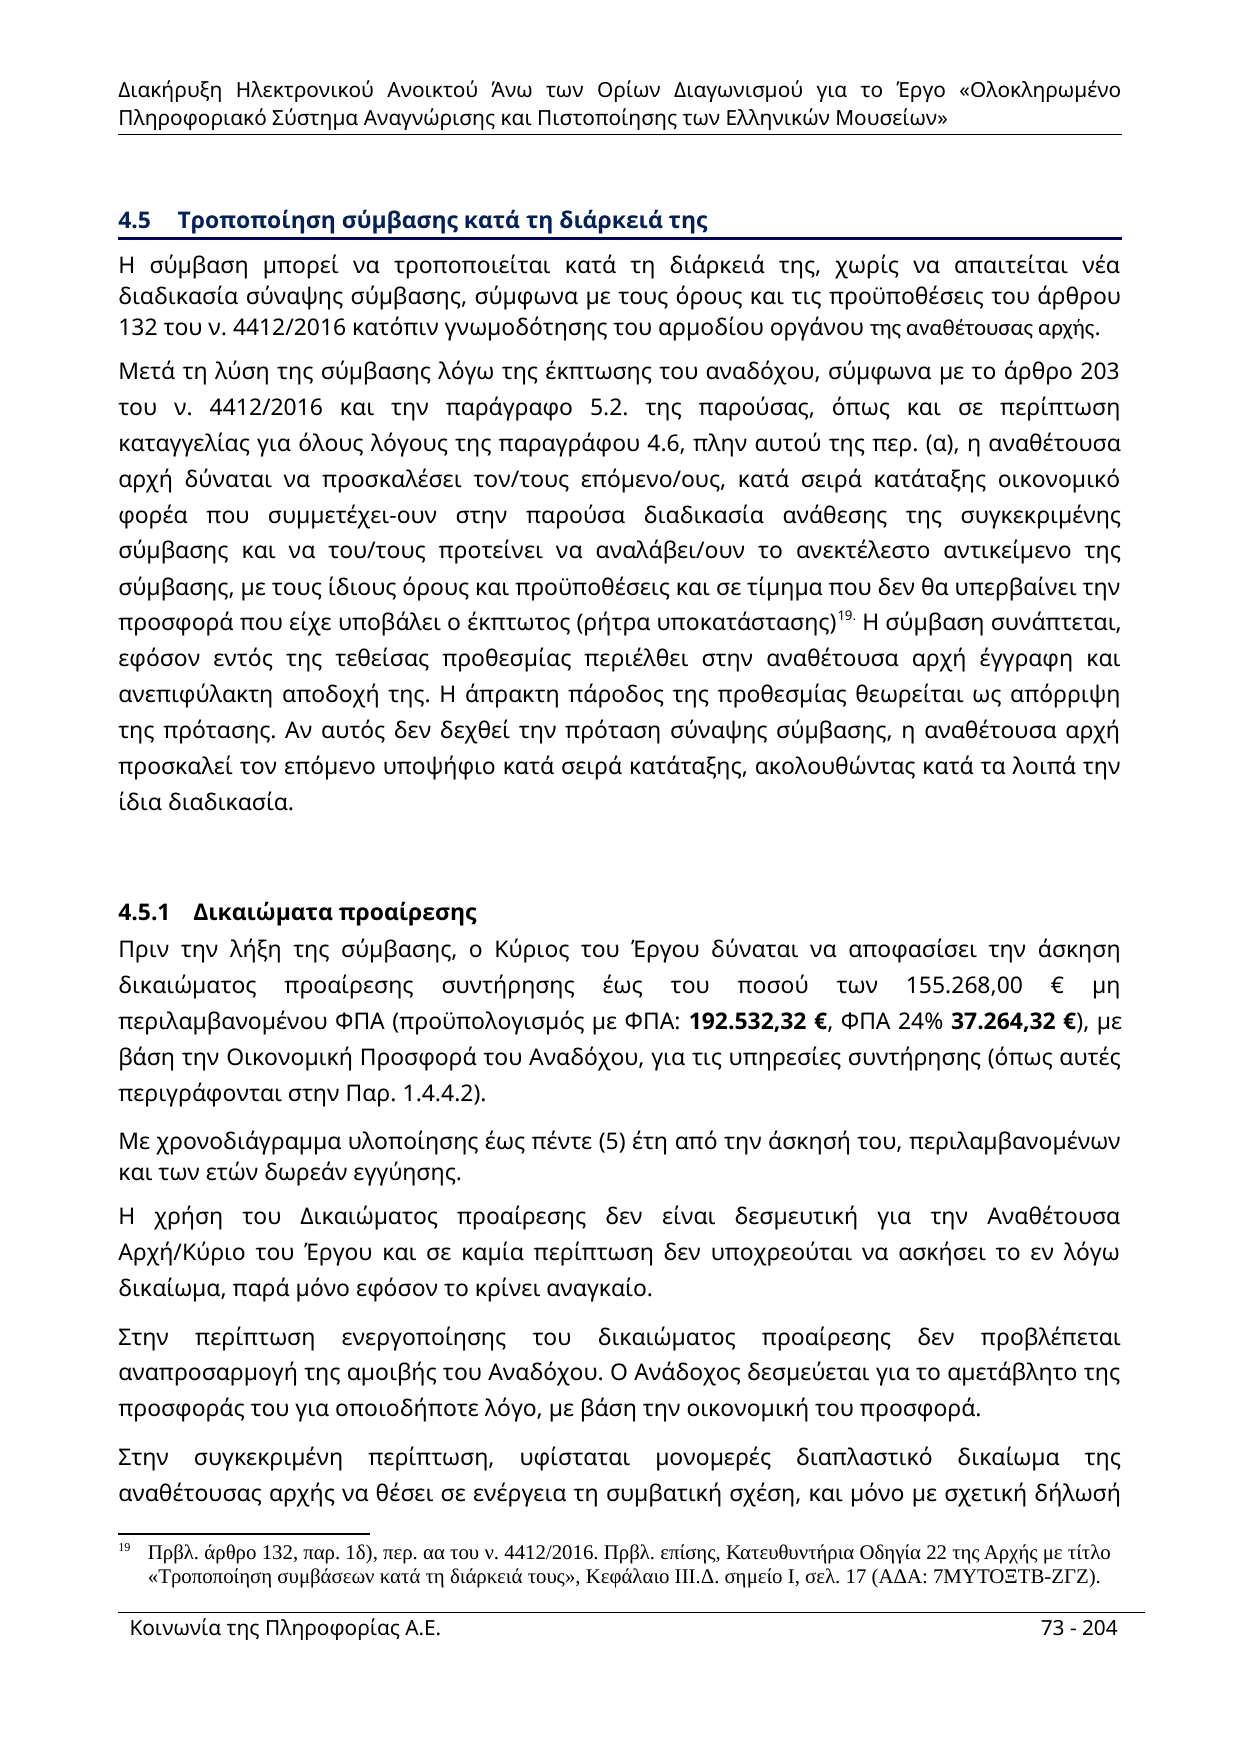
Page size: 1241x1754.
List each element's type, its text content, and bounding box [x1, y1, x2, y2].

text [118, 1441, 1122, 1508]
text Στην περίπτωση ενεργοποίησης του δικαιώματος προαίρεσης δεν προβλέπεται αναπροσαρμογή της αμοιβής του Αναδόχου. Ο Ανάδοχος δεσμεύεται για το αμετάβλητο της προσφοράς του για οποιοδήποτε λόγο, με βάση την οικονομική του προσφορά. [118, 1320, 1122, 1423]
subtitle Δικαιώματα προαίρεσης [118, 895, 1122, 927]
text Μετά τη λύση της σύμβασης λόγω της έκπτωσης του αναδόχου, σύμφωνα με το άρθρο 203 του ν. 4412/2016 και την παράγραφο 5.2. της παρούσας, όπως και σε περίπτωση καταγγελίας για όλους λόγους της παραγράφου 4.6, πλην αυτού της περ. (α), η αναθέτουσα αρχή δύναται να προσκαλέσει τον/τους επόμενο/ους, κατά σειρά κατάταξης οικονομικό φορέα που συμμετέχει-ουν στην παρούσα διαδικασία ανάθεσης της συγκεκριμένης σύμβασης και να του/τους προτείνει να αναλάβει/ουν το ανεκτέλεστο αντικείμενο της σύμβασης, με τους ίδιους όρους και προϋποθέσεις και σε τίμημα που δεν θα υπερβαίνει την προσφορά που είχε υποβάλει ο έκπτωτος (ρήτρα υποκατάστασης). Η σύμβαση συνάπτεται, εφόσον εντός της τεθείσας προθεσμίας περιέλθει στην αναθέτουσα αρχή έγγραφη και ανεπιφύλακτη αποδοχή της. Η άπρακτη πάροδος της προθεσμίας θεωρείται ως απόρριψη της πρότασης. Αν αυτός δεν δεχθεί την πρόταση σύναψης σύμβασης, η αναθέτουσα αρχή προσκαλεί τον επόμενο υποψήφιο κατά σειρά κατάταξης, ακολουθώντας κατά τα λοιπά την ίδια διαδικασία. [118, 355, 1122, 817]
text Η χρήση του Δικαιώματος προαίρεσης δεν είναι δεσμευτική για την Αναθέτουσα Αρχή/Κύριο του Έργου και σε καμία περίπτωση δεν υποχρεούται να ασκήσει το εν λόγω δικαίωμα, παρά μόνο εφόσον το κρίνει αναγκαίο. [118, 1200, 1122, 1303]
text Η σύμβαση μπορεί να τροποποιείται κατά τη διάρκειά της, χωρίς να απαιτείται νέα διαδικασία σύναψης σύμβασης, σύμφωνα με τους όρους και τις προϋποθέσεις του άρθρου 132 του ν. 4412/2016 κατόπιν γνωμοδότησης του αρμοδίου οργάνου της αναθέτουσας αρχής. [118, 248, 1122, 342]
text Πριν την λήξη της σύμβασης, ο Κύριος του Έργου δύναται να αποφασίσει την άσκηση δικαιώματος προαίρεσης συντήρησης έως του ποσού των 155.268,00 € μη περιλαμβανομένου ΦΠΑ (προϋπολογισμός με ΦΠΑ: 192.532,32 €, ΦΠΑ 24% 37.264,32 €), με βάση την Οικονομική Προσφορά του Αναδόχου, για τις υπηρεσίες συντήρησης (όπως αυτές περιγράφονται στην Παρ. 1.4.4.2). [118, 933, 1122, 1108]
subtitle Τροποποίηση σύμβασης κατά τη διάρκειά της [118, 204, 1122, 237]
text Με χρονοδιάγραμμα υλοποίησης έως πέντε (5) έτη από την άσκησή του, περιλαμβανομένων και των ετών δωρεάν εγγύησης. [118, 1125, 1122, 1188]
